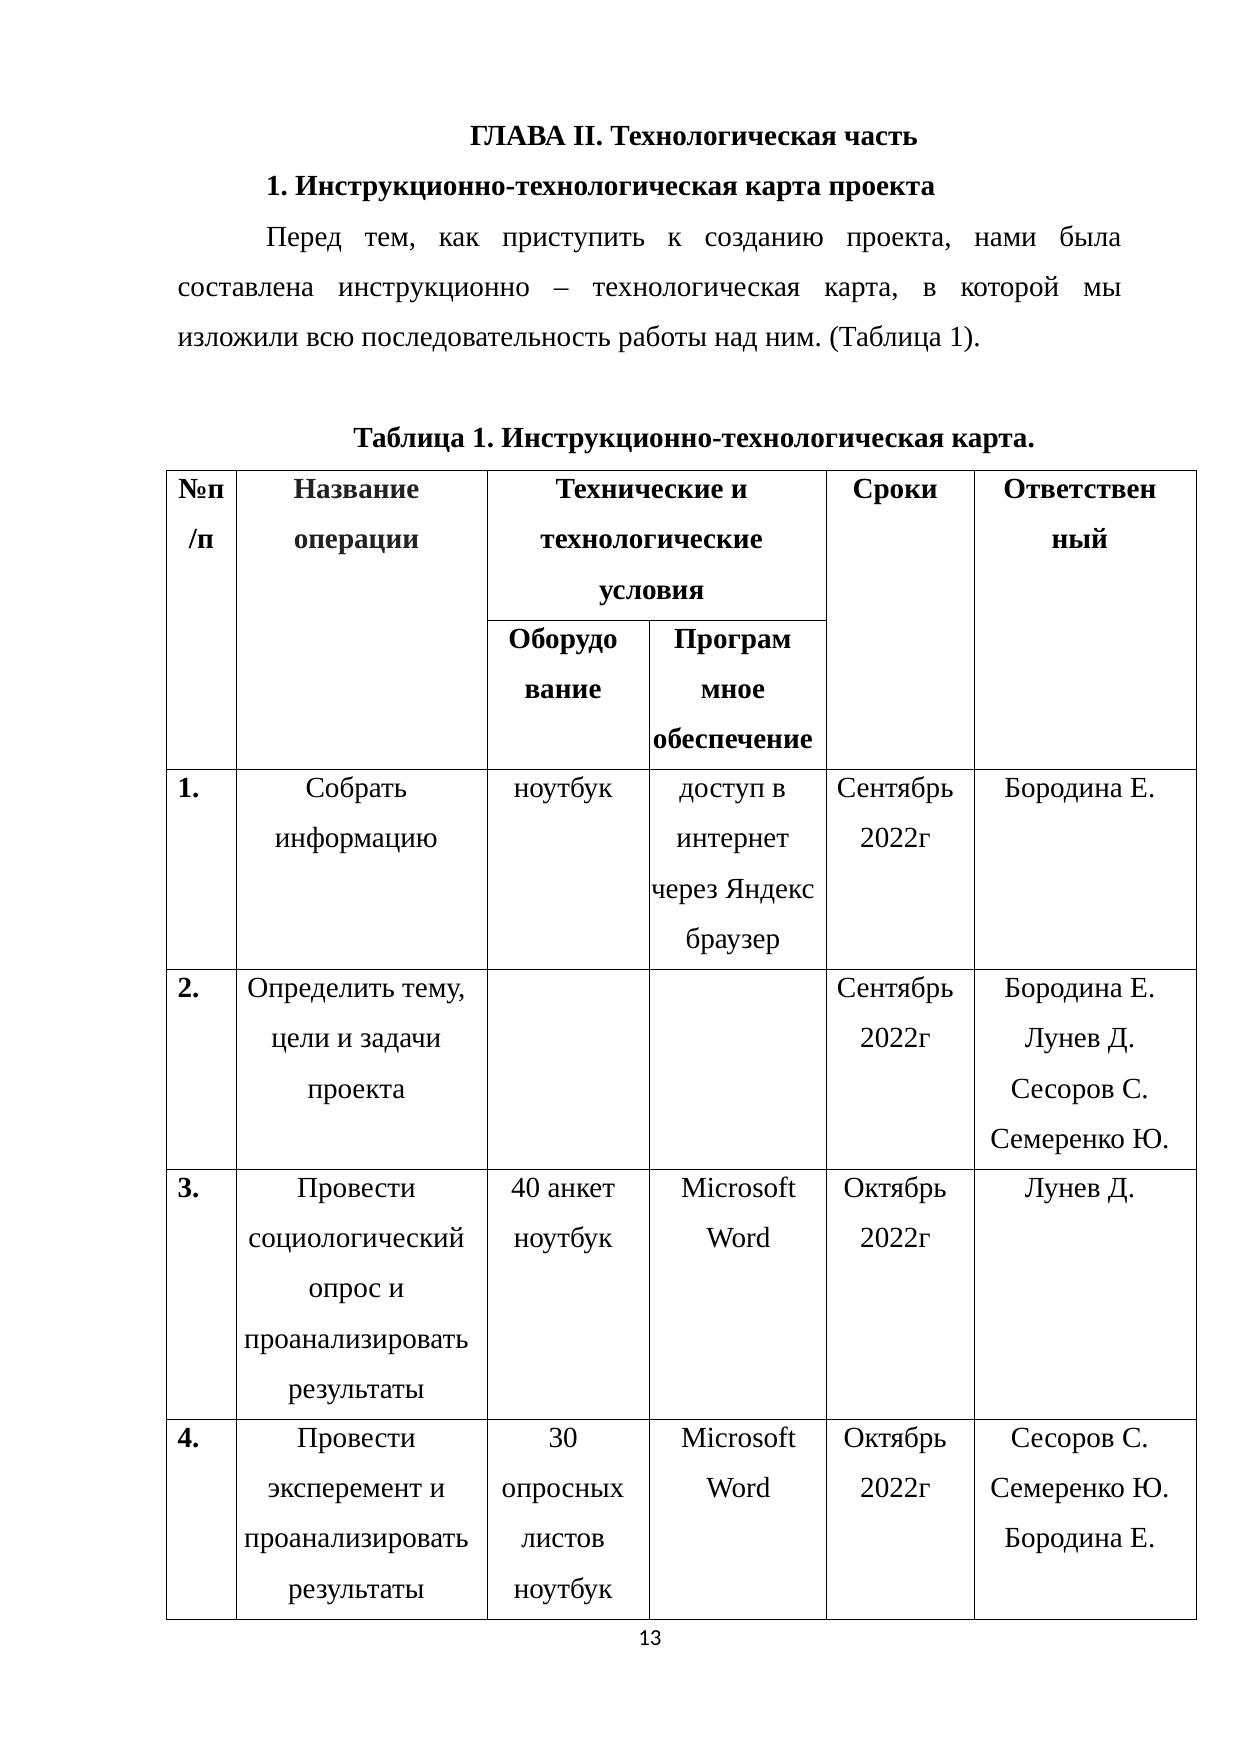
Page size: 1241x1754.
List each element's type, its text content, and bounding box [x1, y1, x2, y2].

table_cell 30 опросных листов ноутбук [488, 1420, 649, 1619]
table_cell ноутбук [488, 770, 649, 969]
table_cell Оборудо вание [488, 621, 649, 769]
table_cell 40 анкет ноутбук [488, 1170, 649, 1419]
table_header №п/п [167, 471, 236, 769]
table_cell Microsoft Word [650, 1420, 826, 1619]
table_cell Сентябрь 2022г [827, 770, 974, 969]
table_cell [167, 970, 236, 1169]
table_header Технические и технологические условия [488, 471, 826, 620]
list Таблица 1. Инструкционно-технологическая карта. [177, 420, 1122, 453]
table_cell Октябрь 2022г [827, 1170, 974, 1419]
table_cell доступ в интернет через Яндекс браузер [650, 770, 826, 969]
table_cell Провести эксперемент и проанализировать результаты [237, 1420, 487, 1619]
table_cell Бородина Е. Лунев Д. Сесоров С. Семеренко Ю. [975, 970, 1196, 1169]
table_cell Програм мное обеспечение [650, 621, 826, 769]
table_cell Сесоров С. Семеренко Ю. Бородина Е. [975, 1420, 1196, 1619]
table_header Сроки [827, 471, 974, 769]
table_header Название операции [237, 471, 487, 769]
table_cell [167, 1420, 236, 1619]
table_cell Сентябрь 2022г [827, 970, 974, 1169]
table_cell Октябрь 2022г [827, 1420, 974, 1619]
table_cell Определить тему, цели и задачи проекта [237, 970, 487, 1169]
table_cell [167, 1170, 236, 1419]
list Перед тем, как приступить к созданию проекта, нами была составлена инструкционно – технологическая карта, в которой мы изложили всю последовательность работы над ним. (Таблица 1). [177, 219, 1122, 353]
table_cell Провести социологический опрос и проанализировать результаты [237, 1170, 487, 1419]
table_header Ответствен ный [975, 471, 1196, 769]
table_cell Лунев Д. [975, 1170, 1196, 1419]
table_cell Microsoft Word [650, 1170, 826, 1419]
table_cell [650, 970, 826, 1169]
text ГЛАВА II. Технологическая часть [177, 118, 1122, 152]
table_cell Бородина Е. [975, 770, 1196, 969]
text 1. Инструкционно-технологическая карта проекта [177, 168, 1122, 202]
table_cell [488, 970, 649, 1169]
table_cell Собрать информацию [237, 770, 487, 969]
table_cell [167, 770, 236, 969]
